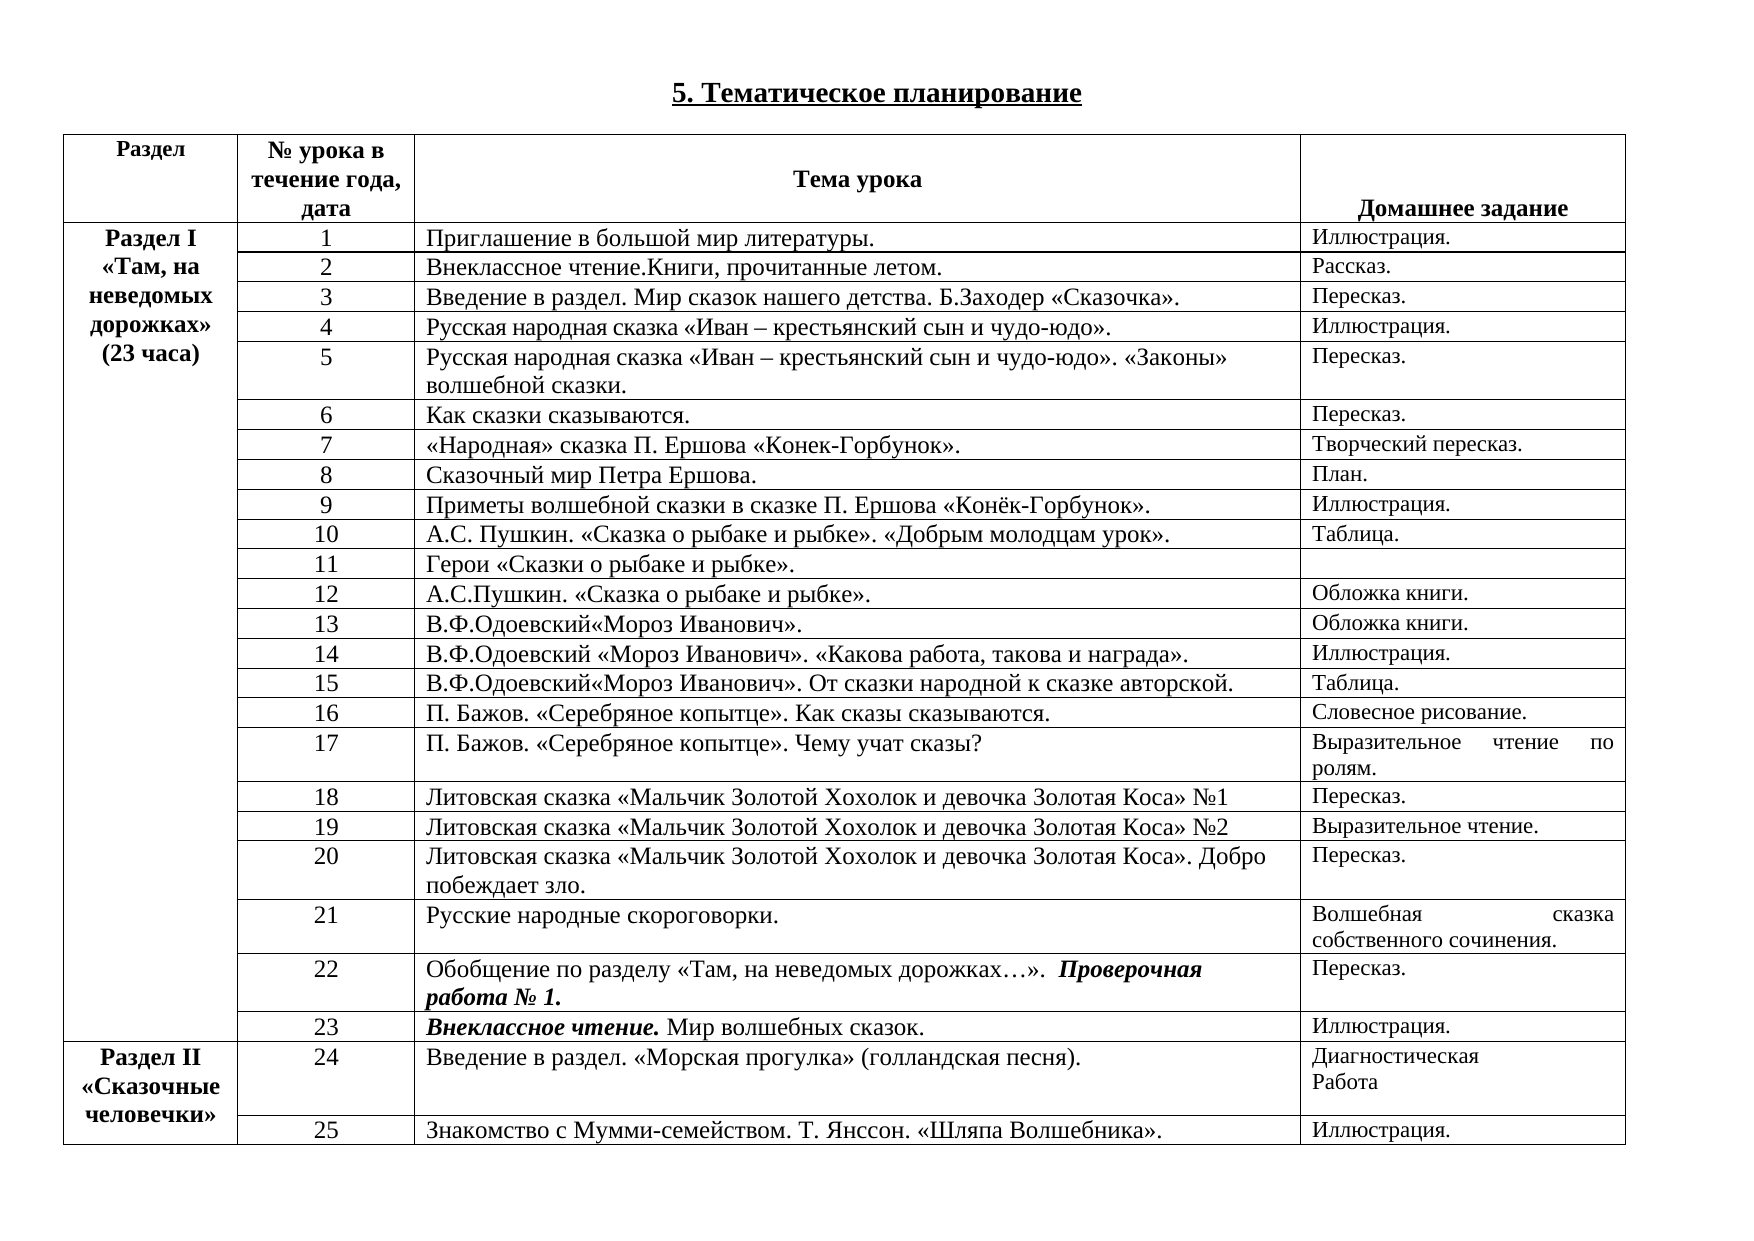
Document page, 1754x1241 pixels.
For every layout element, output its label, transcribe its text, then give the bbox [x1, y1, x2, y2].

table_cell 23 [238, 1012, 414, 1041]
table_cell Раздел I «Там, на неведомых дорожках» (23 часа) [64, 223, 237, 1041]
table_cell [1301, 549, 1625, 578]
table_cell Приметы волшебной сказки в сказке П. Ершова «Конёк-Горбунок». [415, 490, 1300, 518]
table_cell Пересказ. [1301, 282, 1625, 311]
table_cell 5 [238, 342, 414, 399]
table_cell Внеклассное чтение.Книги, прочитанные летом. [415, 253, 1300, 281]
table_cell Пересказ. [1301, 782, 1625, 811]
table_cell Литовская сказка «Мальчик Золотой Хохолок и девочка Золотая Коса». Добро побеждает зло. [415, 841, 1300, 899]
table_cell 20 [238, 841, 414, 899]
table_cell 10 [238, 520, 414, 548]
table_cell В.Ф.Одоевский «Мороз Иванович». «Какова работа, такова и награда». [415, 639, 1300, 667]
table_cell 4 [238, 312, 414, 341]
table_cell «Народная» сказка П. Ершова «Конек-Горбунок». [415, 430, 1300, 459]
table_cell 8 [238, 460, 414, 489]
table_cell Выразительное чтение по ролям. [1301, 728, 1625, 781]
table_cell 11 [238, 549, 414, 578]
table_cell 12 [238, 579, 414, 608]
table_cell Приглашение в большой мир литературы. [415, 223, 1300, 251]
table_cell 17 [238, 728, 414, 781]
table_cell 14 [238, 639, 414, 667]
table_cell Как сказки сказываются. [415, 400, 1300, 429]
table_cell 19 [238, 812, 414, 840]
table_cell Творческий пересказ. [1301, 430, 1625, 459]
table_cell А.С.Пушкин. «Сказка о рыбаке и рыбке». [415, 579, 1300, 608]
table_cell Пересказ. [1301, 400, 1625, 429]
table_cell Обобщение по разделу «Там, на неведомых дорожках…». Проверочная работа № 1. [415, 954, 1300, 1011]
table_cell Русская народная сказка «Иван – крестьянский сын и чудо-юдо». «Законы» волшебной сказки. [415, 342, 1300, 399]
table_cell 6 [238, 400, 414, 429]
table_cell Пересказ. [1301, 342, 1625, 399]
table_cell Таблица. [1301, 520, 1625, 548]
table_cell 18 [238, 782, 414, 811]
text 5. Тематическое планирование [75, 75, 1679, 108]
table_cell 25 [238, 1116, 414, 1144]
table_cell 21 [238, 900, 414, 953]
table_cell Введение в раздел. Мир сказок нашего детства. Б.Заходер «Сказочка». [415, 282, 1300, 311]
table_cell А.С. Пушкин. «Сказка о рыбаке и рыбке». «Добрым молодцам урок». [415, 520, 1300, 548]
table_cell Иллюстрация. [1301, 490, 1625, 518]
table_cell Диагностическая Работа [1301, 1042, 1625, 1114]
table_cell 1 [238, 223, 414, 251]
table_cell Выразительное чтение. [1301, 812, 1625, 840]
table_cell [415, 1116, 1300, 1144]
table_cell Волшебная сказка собственного сочинения. [1301, 900, 1625, 953]
table_cell 15 [238, 669, 414, 697]
table_cell Введение в раздел. «Морская прогулка» (голландская песня). [415, 1042, 1300, 1114]
table_cell 3 [238, 282, 414, 311]
table_cell 2 [238, 253, 414, 281]
table_cell 24 [238, 1042, 414, 1114]
table_cell Иллюстрация. [1301, 1012, 1625, 1041]
table_cell Пересказ. [1301, 954, 1625, 1011]
table_cell Рассказ. [1301, 253, 1625, 281]
table_cell Сказочный мир Петра Ершова. [415, 460, 1300, 489]
table_cell В.Ф.Одоевский«Мороз Иванович». [415, 609, 1300, 638]
table_cell В.Ф.Одоевский«Мороз Иванович». От сказки народной к сказке авторской. [415, 669, 1300, 697]
table_cell 9 [238, 490, 414, 518]
table_cell П. Бажов. «Серебряное копытце». Чему учат сказы? [415, 728, 1300, 781]
table_cell Иллюстрация. [1301, 639, 1625, 667]
table_header Тема урока [415, 135, 1300, 222]
table_cell Пересказ. [1301, 841, 1625, 899]
table_cell Словесное рисование. [1301, 698, 1625, 727]
table_header № урока в течение года, дата [238, 135, 414, 222]
table_cell План. [1301, 460, 1625, 489]
table_cell Литовская сказка «Мальчик Золотой Хохолок и девочка Золотая Коса» №1 [415, 782, 1300, 811]
table_header Домашнее задание [1301, 135, 1625, 222]
table_cell Иллюстрация. [1301, 1116, 1625, 1144]
table_cell Обложка книги. [1301, 579, 1625, 608]
table_cell П. Бажов. «Серебряное копытце». Как сказы сказываются. [415, 698, 1300, 727]
table_cell Таблица. [1301, 669, 1625, 697]
table_cell 13 [238, 609, 414, 638]
table_cell 16 [238, 698, 414, 727]
table_cell Литовская сказка «Мальчик Золотой Хохолок и девочка Золотая Коса» №2 [415, 812, 1300, 840]
table_cell Русская народная сказка «Иван – крестьянский сын и чудо-юдо». [415, 312, 1300, 341]
table_cell Русские народные скороговорки. [415, 900, 1300, 953]
table_cell 22 [238, 954, 414, 1011]
table_header Раздел [64, 135, 237, 222]
table_cell Герои «Сказки о рыбаке и рыбке». [415, 549, 1300, 578]
table_cell Обложка книги. [1301, 609, 1625, 638]
table_cell Иллюстрация. [1301, 312, 1625, 341]
table_cell Иллюстрация. [1301, 223, 1625, 251]
table_cell 7 [238, 430, 414, 459]
table_cell Внеклассное чтение. Мир волшебных сказок. [415, 1012, 1300, 1041]
table_cell Раздел II «Сказочные человечки» (27 часов) [64, 1042, 237, 1144]
